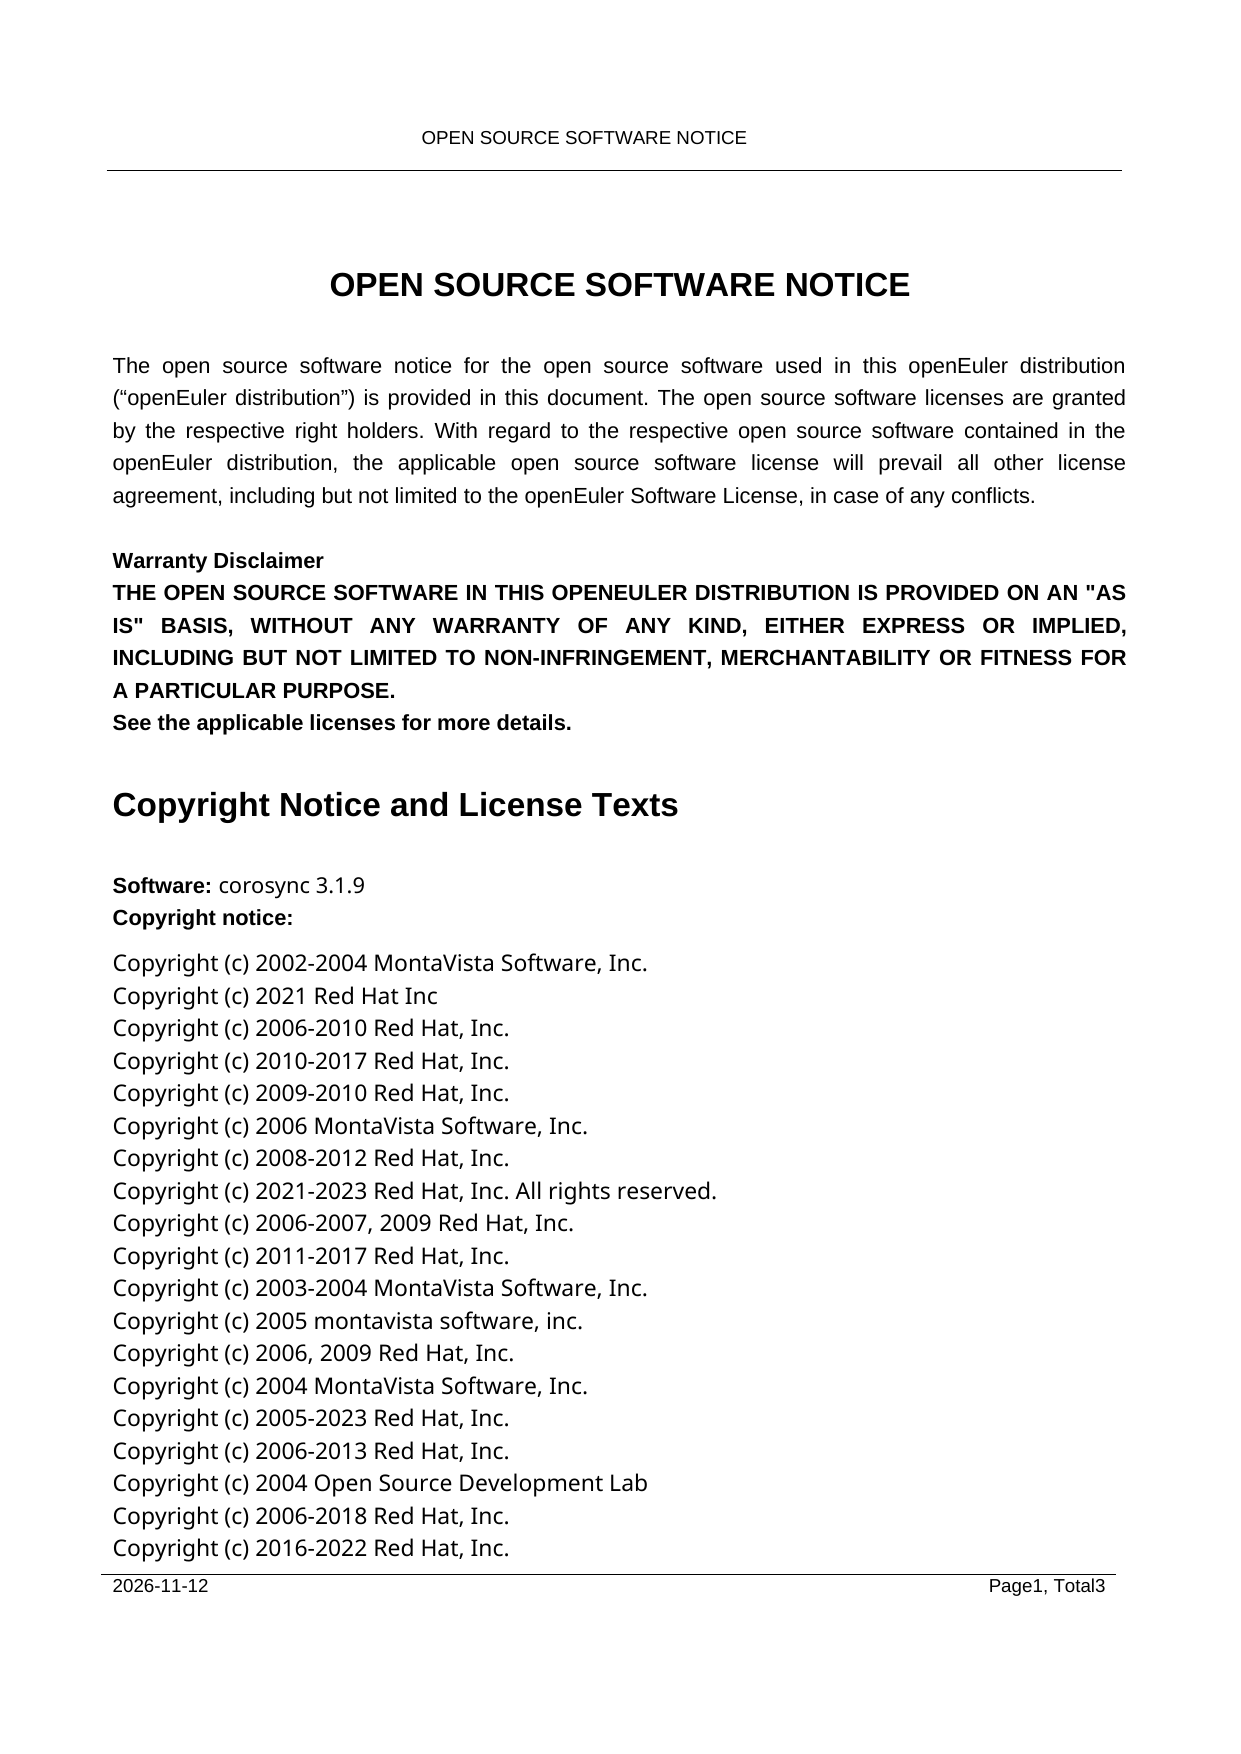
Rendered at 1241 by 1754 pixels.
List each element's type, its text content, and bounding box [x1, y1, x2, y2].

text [112, 947, 1128, 1564]
text Copyright notice: [112, 901, 1128, 934]
text OPEN SOURCE SOFTWARE NOTICE [112, 251, 1128, 316]
title Software: corosync 3.1.9 [112, 869, 1128, 901]
text Copyright Notice and License Texts [112, 771, 1128, 836]
text THE OPEN SOURCE SOFTWARE IN THIS OPENEULER DISTRIBUTION IS PROVIDED ON AN "AS IS" BASIS, WITHOUT ANY WARRANTY OF ANY KIND, EITHER EXPRESS OR IMPLIED, INCLUDING BUT NOT LIMITED TO NON-INFRINGEMENT, MERCHANTABILITY OR FITNESS FOR A PARTICULAR PURPOSE. See the applicable licenses for more details. [112, 576, 1128, 739]
text The open source software notice for the open source software used in this openEuler distribution (“openEuler distribution”) is provided in this document. The open source software licenses are granted by the respective right holders. With regard to the respective open source software contained in the openEuler distribution, the applicable open source software license will prevail all other license agreement, including but not limited to the openEuler Software License, in case of any conflicts. [112, 349, 1128, 511]
text Warranty Disclaimer [112, 544, 1128, 576]
